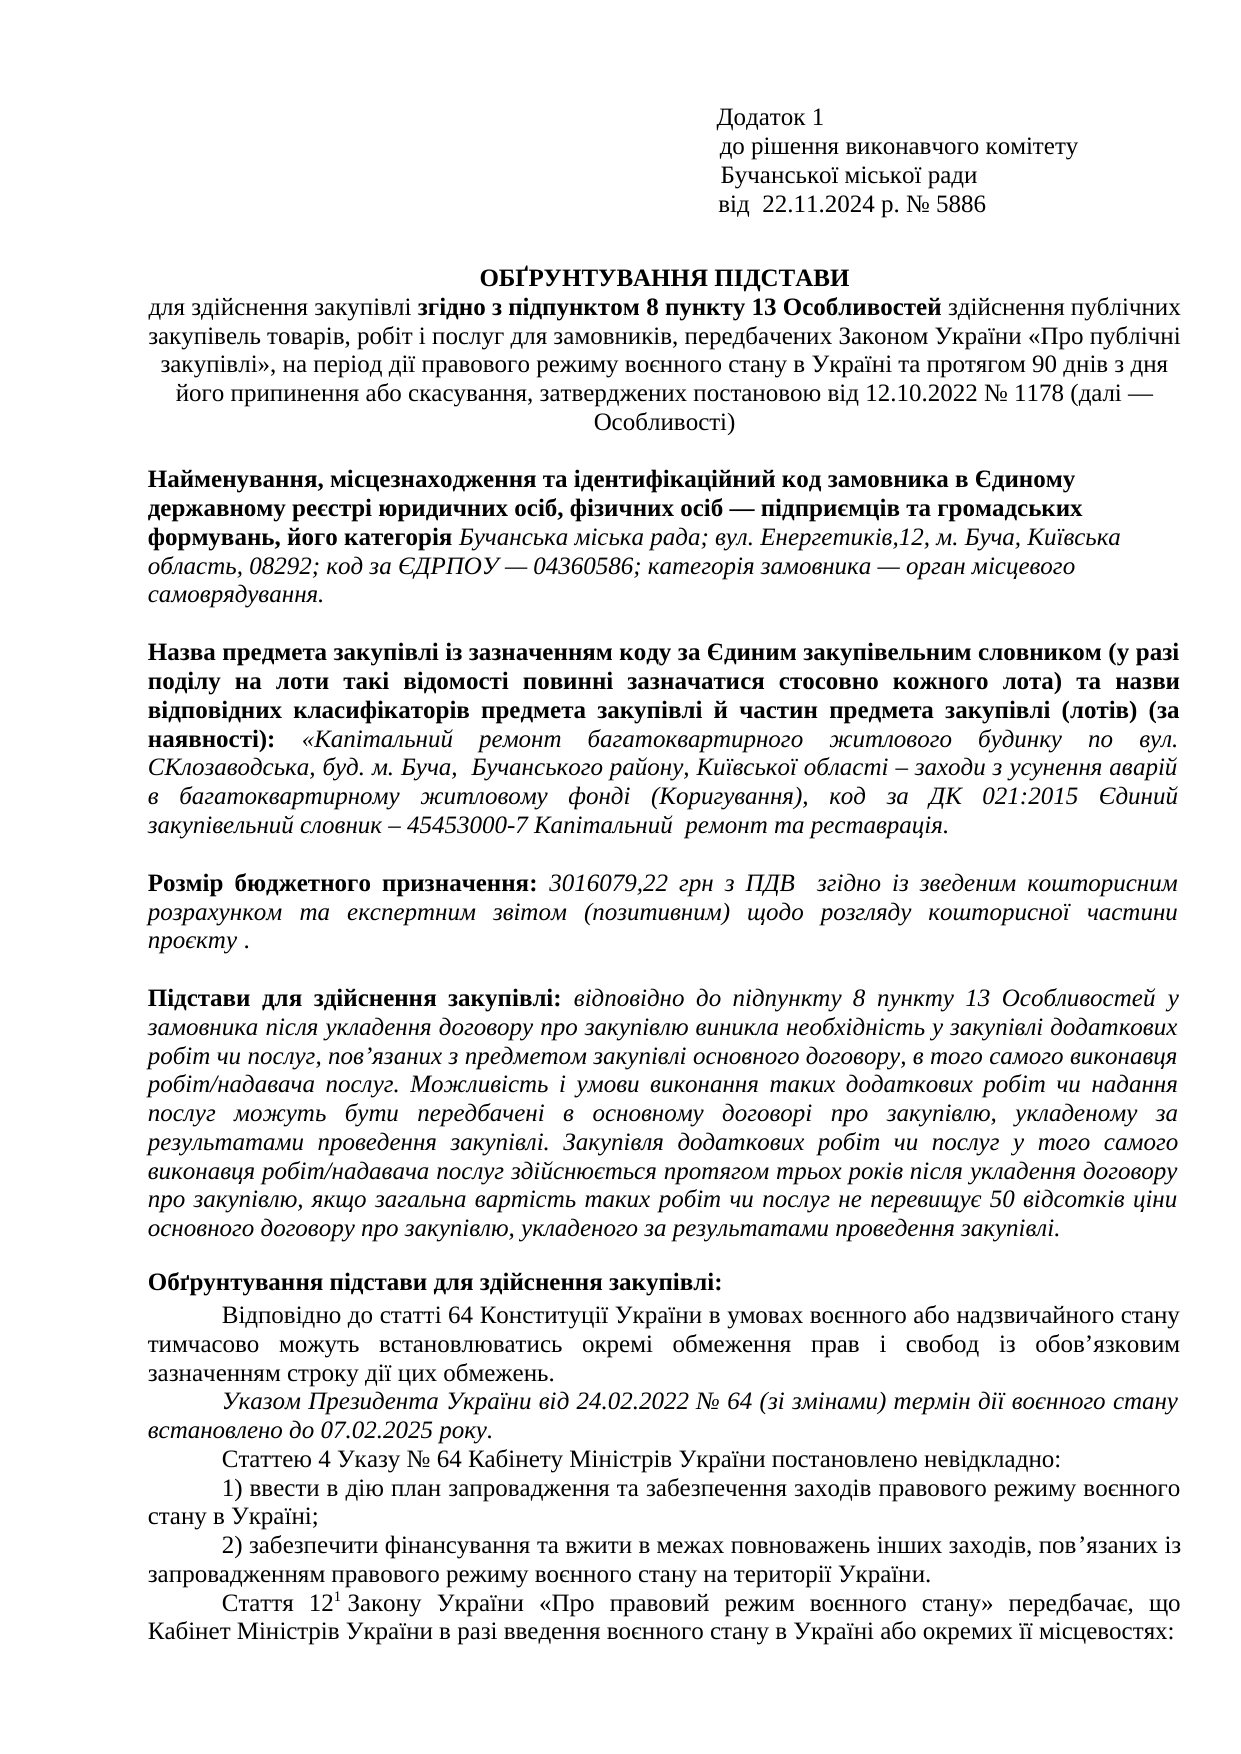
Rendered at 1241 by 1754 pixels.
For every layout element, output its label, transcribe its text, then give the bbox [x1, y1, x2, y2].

text ОБҐРУНТУВАННЯ ПІДСТАВИ [148, 263, 1181, 292]
text від 22.11.2024 р. № 5886 [148, 189, 1181, 217]
text для здійснення закупівлі згідно з підпунктом 8 пункту 13 Особливостей здійснення публічних закупівель товарів, робіт і послуг для замовників, передбачених Законом України «Про публічні закупівлі», на період дії правового режиму воєнного стану в Україні та протягом 90 днів з дня його припинення або скасування, затверджених постановою від 12.10.2022 № 1178 (далі — Особливості) [148, 292, 1181, 436]
text Стаття 121 Закону України «Про правовий режим воєнного стану» передбачає, що Кабінет Міністрів України в разі введення воєнного стану в Україні або окремих її місцевостях: [148, 1588, 1181, 1645]
text Підстави для здійснення закупівлі: відповідно до підпункту 8 пункту 13 Особливостей у замовника після укладення договору про закупівлю виникла необхідність у закупівлі додаткових робіт чи послуг, пов’язаних з предметом закупівлі основного договору, в того самого виконавця робіт/надавача послуг. Можливість і умови виконання таких додаткових робіт чи надання послуг можуть бути передбачені в основному договорі про закупівлю, укладеному за результатами проведення закупівлі. Закупівля додаткових робіт чи послуг у того самого виконавця робіт/надавача послуг здійснюється протягом трьох років після укладення договору про закупівлю, якщо загальна вартість таких робіт чи послуг не перевищує 50 відсотків ціни основного договору про закупівлю, укладеного за результатами проведення закупівлі. [148, 983, 1181, 1242]
text Відповідно до статті 64 Конституції України в умовах воєнного або надзвичайного стану тимчасово можуть встановлюватись окремі обмеження прав і свобод із обов’язковим зазначенням строку дії цих обмежень. [148, 1300, 1181, 1386]
text Назва предмета закупівлі із зазначенням коду за Єдиним закупівельним словником (у разі поділу на лоти такі відомості повинні зазначатися стосовно кожного лота) та назви відповідних класифікаторів предмета закупівлі й частин предмета закупівлі (лотів) (за наявності): «Капітальний ремонт багатоквартирного житлового будинку по вул. СКлозаводська, буд. м. Буча, Бучанського району, Київської області – заходи з усунення аварій в багатоквартирному житловому фонді (Коригування), код за ДК 021:2015 Єдиний закупівельний словник – 45453000-7 Капітальний ремонт та реставрація. [148, 637, 1181, 839]
text Обґрунтування підстави для здійснення закупівлі: [148, 1267, 1181, 1296]
text Розмір бюджетного призначення: 3016079,22 грн з ПДВ згідно із зведеним кошторисним розрахунком та експертним звітом (позитивним) щодо розгляду кошторисної частини проєкту . [148, 868, 1181, 954]
text Додаток 1 [148, 102, 1181, 131]
text до рішення виконавчого комітету [148, 131, 1181, 160]
text 2) забезпечити фінансування та вжити в межах повноважень інших заходів, пов’язаних із запровадженням правового режиму воєнного стану на території України. [148, 1530, 1181, 1588]
text Указом Президента України від 24.02.2022 № 64 (зі змінами) термін дії воєнного стану встановлено до 07.02.2025 року. [148, 1386, 1181, 1444]
text Статтею 4 Указу № 64 Кабінету Міністрів України постановлено невідкладно: [148, 1444, 1181, 1473]
text Найменування, місцезнаходження та ідентифікаційний код замовника в Єдиному державному реєстрі юридичних осіб, фізичних осіб — підприємців та громадських формувань, його категорія Бучанська міська рада; вул. Енергетиків,12, м. Буча, Київська область, 08292; код за ЄДРПОУ — 04360586; категорія замовника — орган місцевого самоврядування. [148, 464, 1181, 608]
text 1) ввести в дію план запровадження та забезпечення заходів правового режиму воєнного стану в Україні; [148, 1473, 1181, 1530]
text Бучанської міської ради [148, 160, 1181, 189]
